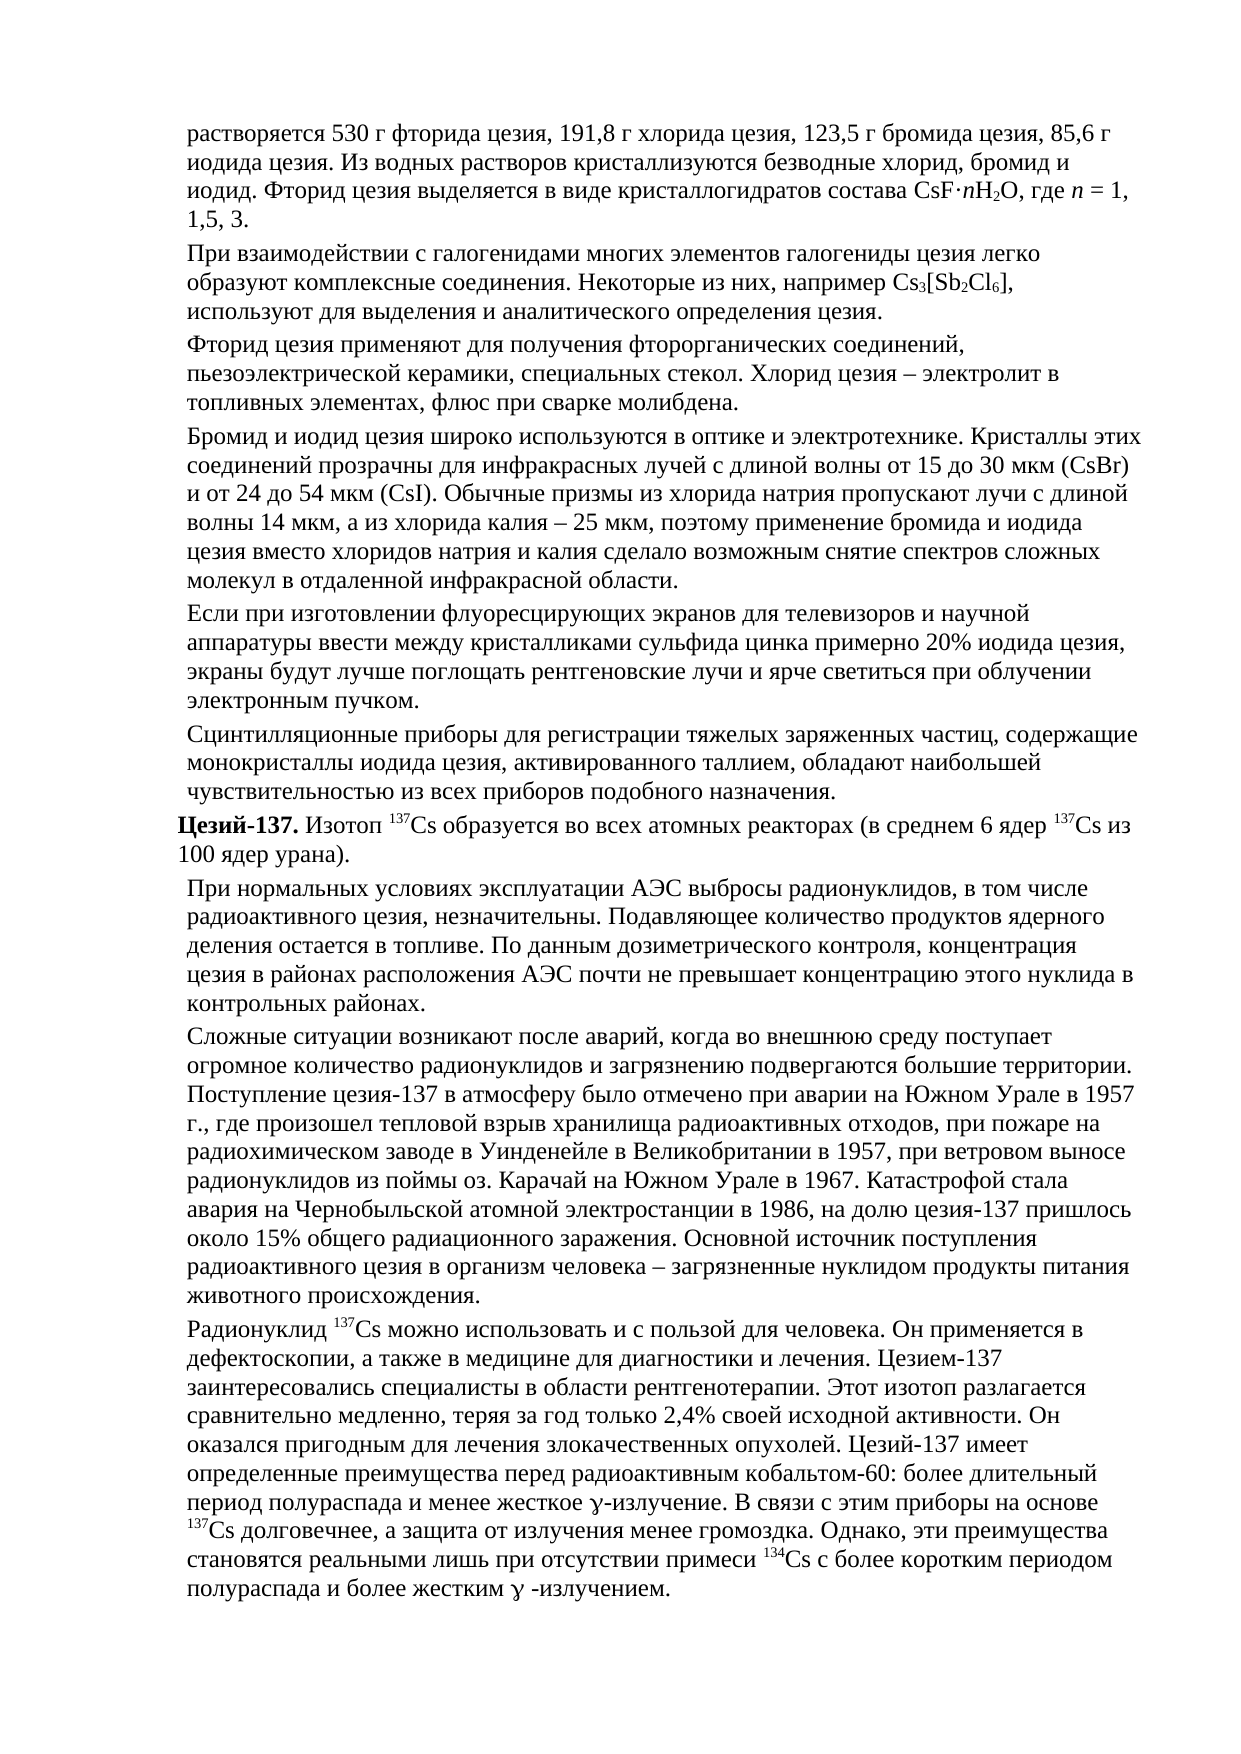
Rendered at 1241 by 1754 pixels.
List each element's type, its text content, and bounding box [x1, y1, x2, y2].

text Цезий-137. Изотоп 137Cs образуется во всех атомных реакторах (в среднем 6 ядер 137Cs из 100 ядер урана). [177, 810, 1152, 867]
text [187, 118, 1142, 233]
text Сложные ситуации возникают после аварий, когда во внешнюю среду поступает огромное количество радионуклидов и загрязнению подвергаются большие территории. Поступление цезия-137 в атмосферу было отмечено при аварии на Южном Урале в 1957 г., где произошел тепловой взрыв хранилища радиоактивных отходов, при пожаре на радиохимическом заводе в Уинденейле в Великобритании в 1957, при ветровом выносе радионуклидов из поймы оз. Карачай на Южном Урале в 1967. Катастрофой стала авария на Чернобыльской атомной электростанции в 1986, на долю цезия-137 пришлось около 15% общего радиационного заражения. Основной источник поступления радиоактивного цезия в организм человека – загрязненные нуклидом продукты питания животного происхождения. [187, 1021, 1142, 1309]
text При нормальных условиях эксплуатации АЭС выбросы радионуклидов, в том числе радиоактивного цезия, незначительны. Подавляющее количество продуктов ядерного деления остается в топливе. По данным дозиметрического контроля, концентрация цезия в районах расположения АЭС почти не превышает концентрацию этого нуклида в контрольных районах. [187, 873, 1142, 1016]
text Фторид цезия применяют для получения фторорганических соединений, пьезоэлектрической керамики, специальных стекол. Хлорид цезия – электролит в топливных элементах, флюс при сварке молибдена. [187, 329, 1142, 416]
text При взаимодействии с галогенидами многих элементов галогениды цезия легко образуют комплексные соединения. Некоторые из них, например Cs3[Sb2Cl6], используют для выделения и аналитического определения цезия. [187, 238, 1142, 324]
text Радионуклид 137Cs можно использовать и с пользой для человека. Он применяется в дефектоскопии, а также в медицине для диагностики и лечения. Цезием-137 заинтересовались специалисты в области рентгенотерапии. Этот изотоп разлагается сравнительно медленно, теряя за год только 2,4% своей исходной активности. Он оказался пригодным для лечения злокачественных опухолей. Цезий-137 имеет определенные преимущества перед радиоактивным кобальтом-60: более длительный период полураспада и менее жесткое -излучение. В связи с этим приборы на основе 137Cs долговечнее, а защита от излучения менее громоздка. Однако, эти преимущества становятся реальными лишь при отсутствии примеси 134Cs с более коротким периодом полураспада и более жестким  -излучением. [187, 1314, 1142, 1602]
text Сцинтилляционные приборы для регистрации тяжелых заряженных частиц, содержащие монокристаллы иодида цезия, активированного таллием, обладают наибольшей чувствительностью из всех приборов подобного назначения. [187, 719, 1142, 805]
text Бромид и иодид цезия широко используются в оптике и электротехнике. Кристаллы этих соединений прозрачны для инфракрасных лучей с длиной волны от 15 до 30 мкм (CsBr) и от 24 до 54 мкм (CsI). Обычные призмы из хлорида натрия пропускают лучи с длиной волны 14 мкм, а из хлорида калия – 25 мкм, поэтому применение бромида и иодида цезия вместо хлоридов натрия и калия сделало возможным снятие спектров сложных молекул в отдаленной инфракрасной области. [187, 421, 1142, 593]
text Если при изготовлении флуоресцирующих экранов для телевизоров и научной аппаратуры ввести между кристалликами сульфида цинка примерно 20% иодида цезия, экраны будут лучше поглощать рентгеновские лучи и ярче светиться при облучении электронным пучком. [187, 598, 1142, 713]
